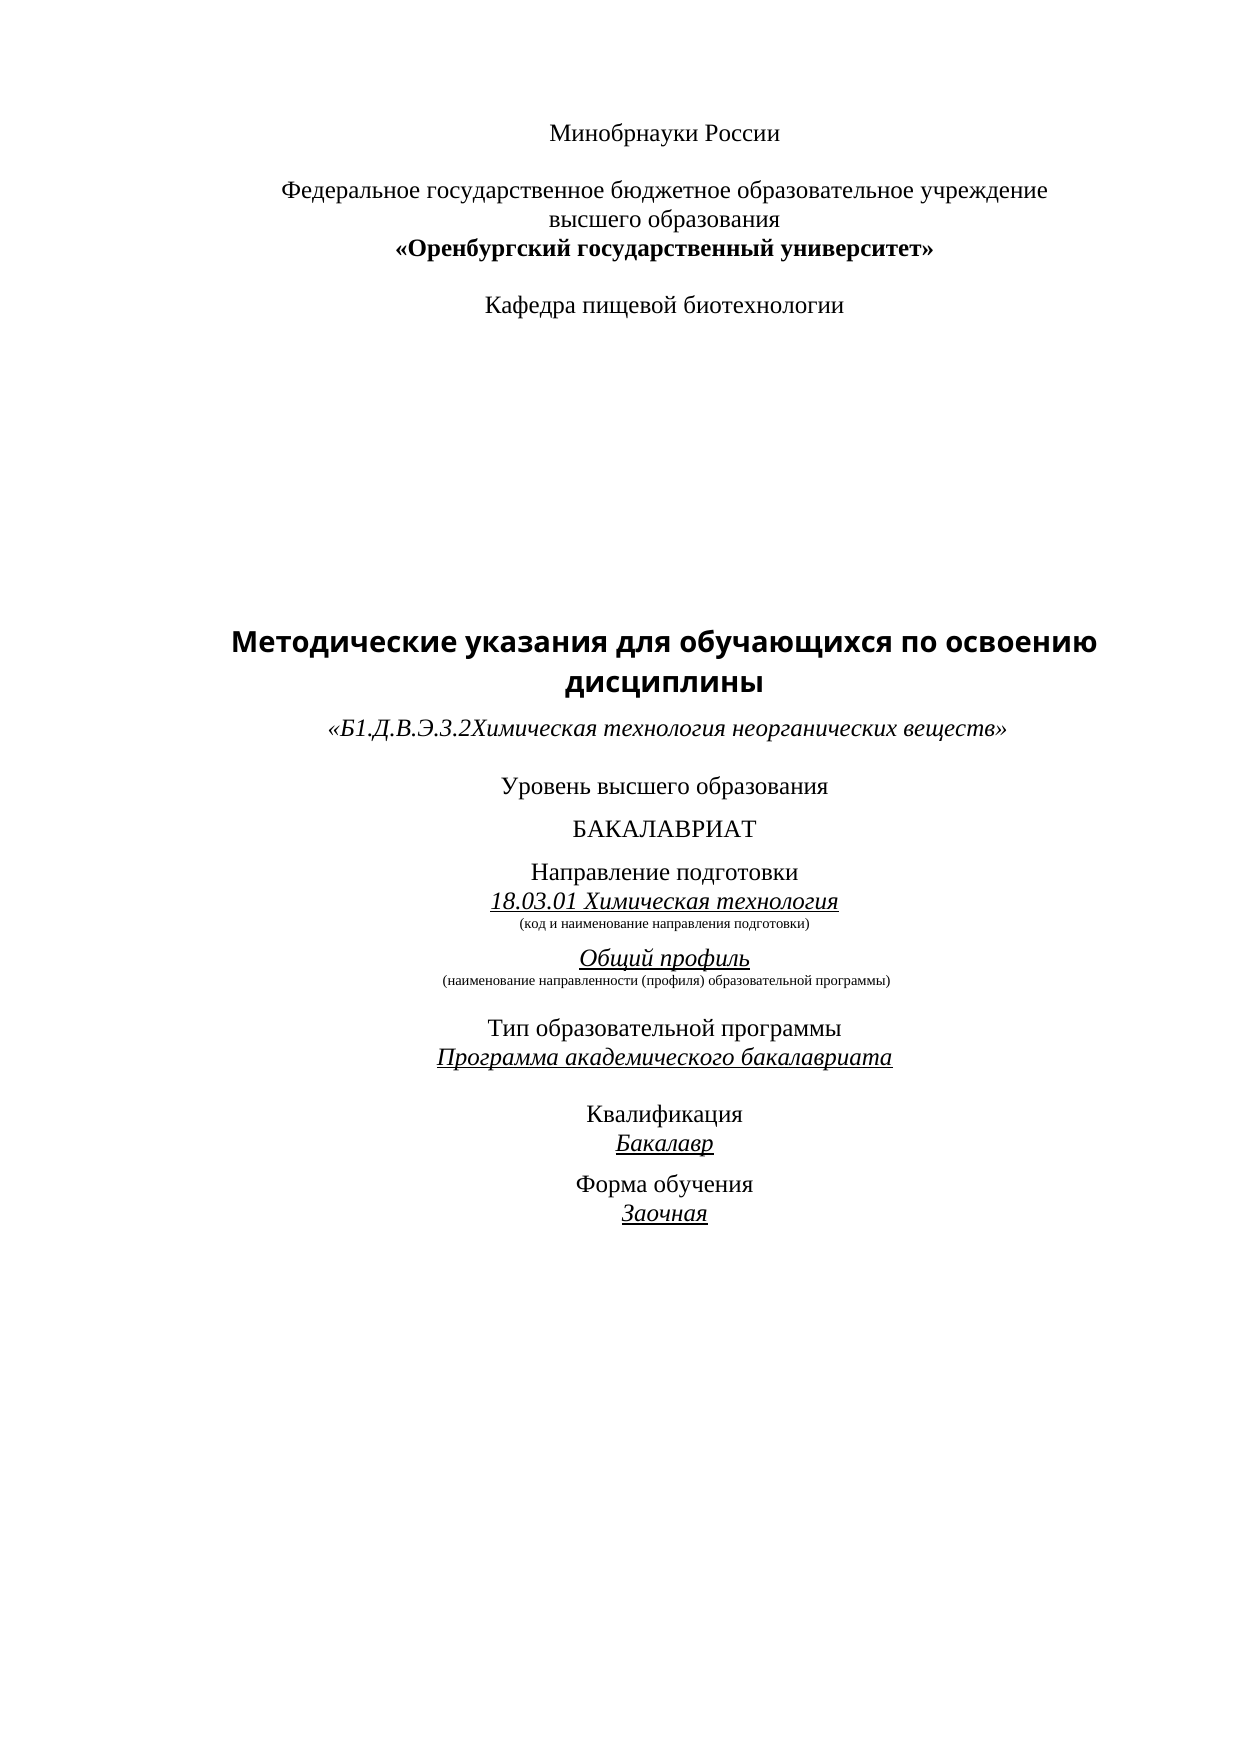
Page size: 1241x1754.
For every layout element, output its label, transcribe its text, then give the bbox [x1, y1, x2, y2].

text Федеральное государственное бюджетное образовательное учреждение [177, 176, 1152, 204]
text (код и наименование направления подготовки) [177, 914, 1152, 943]
text «Оренбургский государственный университет» [177, 233, 1152, 262]
text Направление подготовки [177, 857, 1152, 886]
text высшего образования [177, 204, 1152, 233]
text 18.03.01 Химическая технология [177, 886, 1152, 914]
text Минобрнауки России [177, 118, 1152, 147]
text «Б1.Д.В.Э.3.2Химическая технология неорганических веществ» [177, 713, 1152, 742]
text Уровень высшего образования [177, 771, 1152, 799]
text Методические указания для обучающихся по освоению дисциплины [177, 621, 1152, 701]
text Кафедра пищевой биотехнологии [177, 291, 1152, 319]
text БАКАЛАВРИАТ [177, 814, 1152, 843]
text Программа академического бакалавриата [177, 1042, 1152, 1071]
text Квалификация [177, 1099, 1152, 1128]
text Тип образовательной программы [177, 1013, 1152, 1042]
text Заочная [177, 1198, 1152, 1227]
text (наименование направленности (профиля) образовательной программы) [177, 972, 1152, 1001]
text Форма обучения [177, 1169, 1152, 1198]
text Общий профиль [177, 943, 1152, 972]
text Бакалавр [177, 1128, 1152, 1157]
